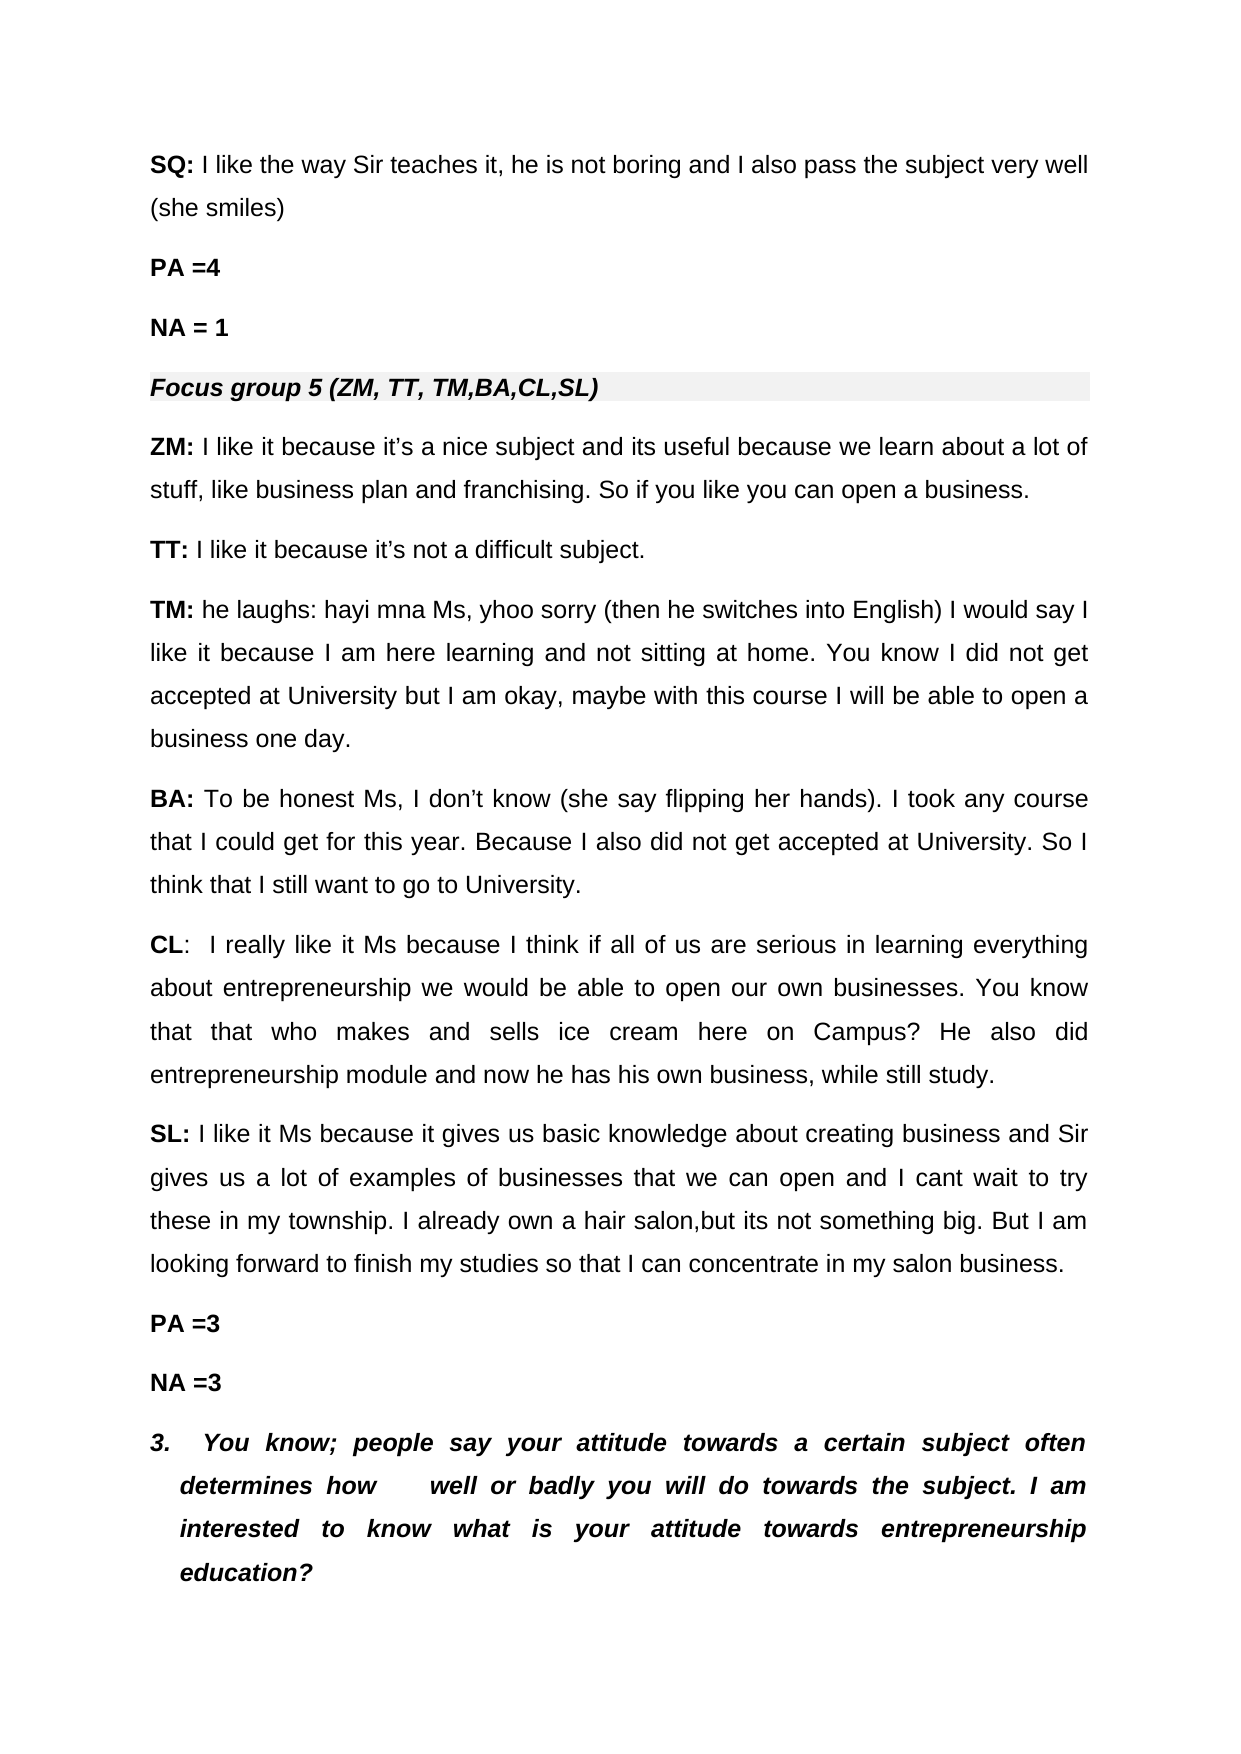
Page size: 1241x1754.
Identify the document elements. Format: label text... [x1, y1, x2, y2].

text Focus group 5 (ZM, TT, TM,BA,CL,SL) [150, 372, 1090, 401]
text TT: I like it because it’s not a difficult subject. [150, 535, 1090, 564]
text PA =4 [150, 253, 1090, 282]
text 3. You know; people say your attitude towards a certain subject often determines how well or badly you will do towards the subject. I am interested to know what is your attitude towards entrepreneurship education? [150, 1428, 1090, 1586]
text NA = 1 [150, 313, 1090, 341]
text SL: I like it Ms because it gives us basic knowledge about creating business and Sir gives us a lot of examples of businesses that we can open and I cant wait to try these in my township. I already own a hair salon,but its not something big. But I am looking forward to finish my studies so that I can concentrate in my salon business. [150, 1119, 1090, 1277]
text ZM: I like it because it’s a nice subject and its useful because we learn about a lot of stuff, like business plan and franchising. So if you like you can open a business. [150, 432, 1090, 504]
text TM: he laughs: hayi mna Ms, yhoo sorry (then he switches into English) I would say I like it because I am here learning and not sitting at home. You know I did not get accepted at University but I am okay, maybe with this course I will be able to open a business one day. [150, 595, 1090, 753]
text SQ: I like the way Sir teaches it, he is not boring and I also pass the subject very well (she smiles) [150, 150, 1090, 222]
text CL: I really like it Ms because I think if all of us are serious in learning everything about entrepreneurship we would be able to open our own businesses. You know that that who makes and sells ice cream here on Campus? He also did entrepreneurship module and now he has his own business, while still study. [150, 930, 1090, 1088]
text PA =3 [150, 1308, 1090, 1337]
text BA: To be honest Ms, I don’t know (she say flipping her hands). I took any course that I could get for this year. Because I also did not get accepted at University. So I think that I still want to go to University. [150, 784, 1090, 899]
text NA =3 [150, 1368, 1090, 1397]
